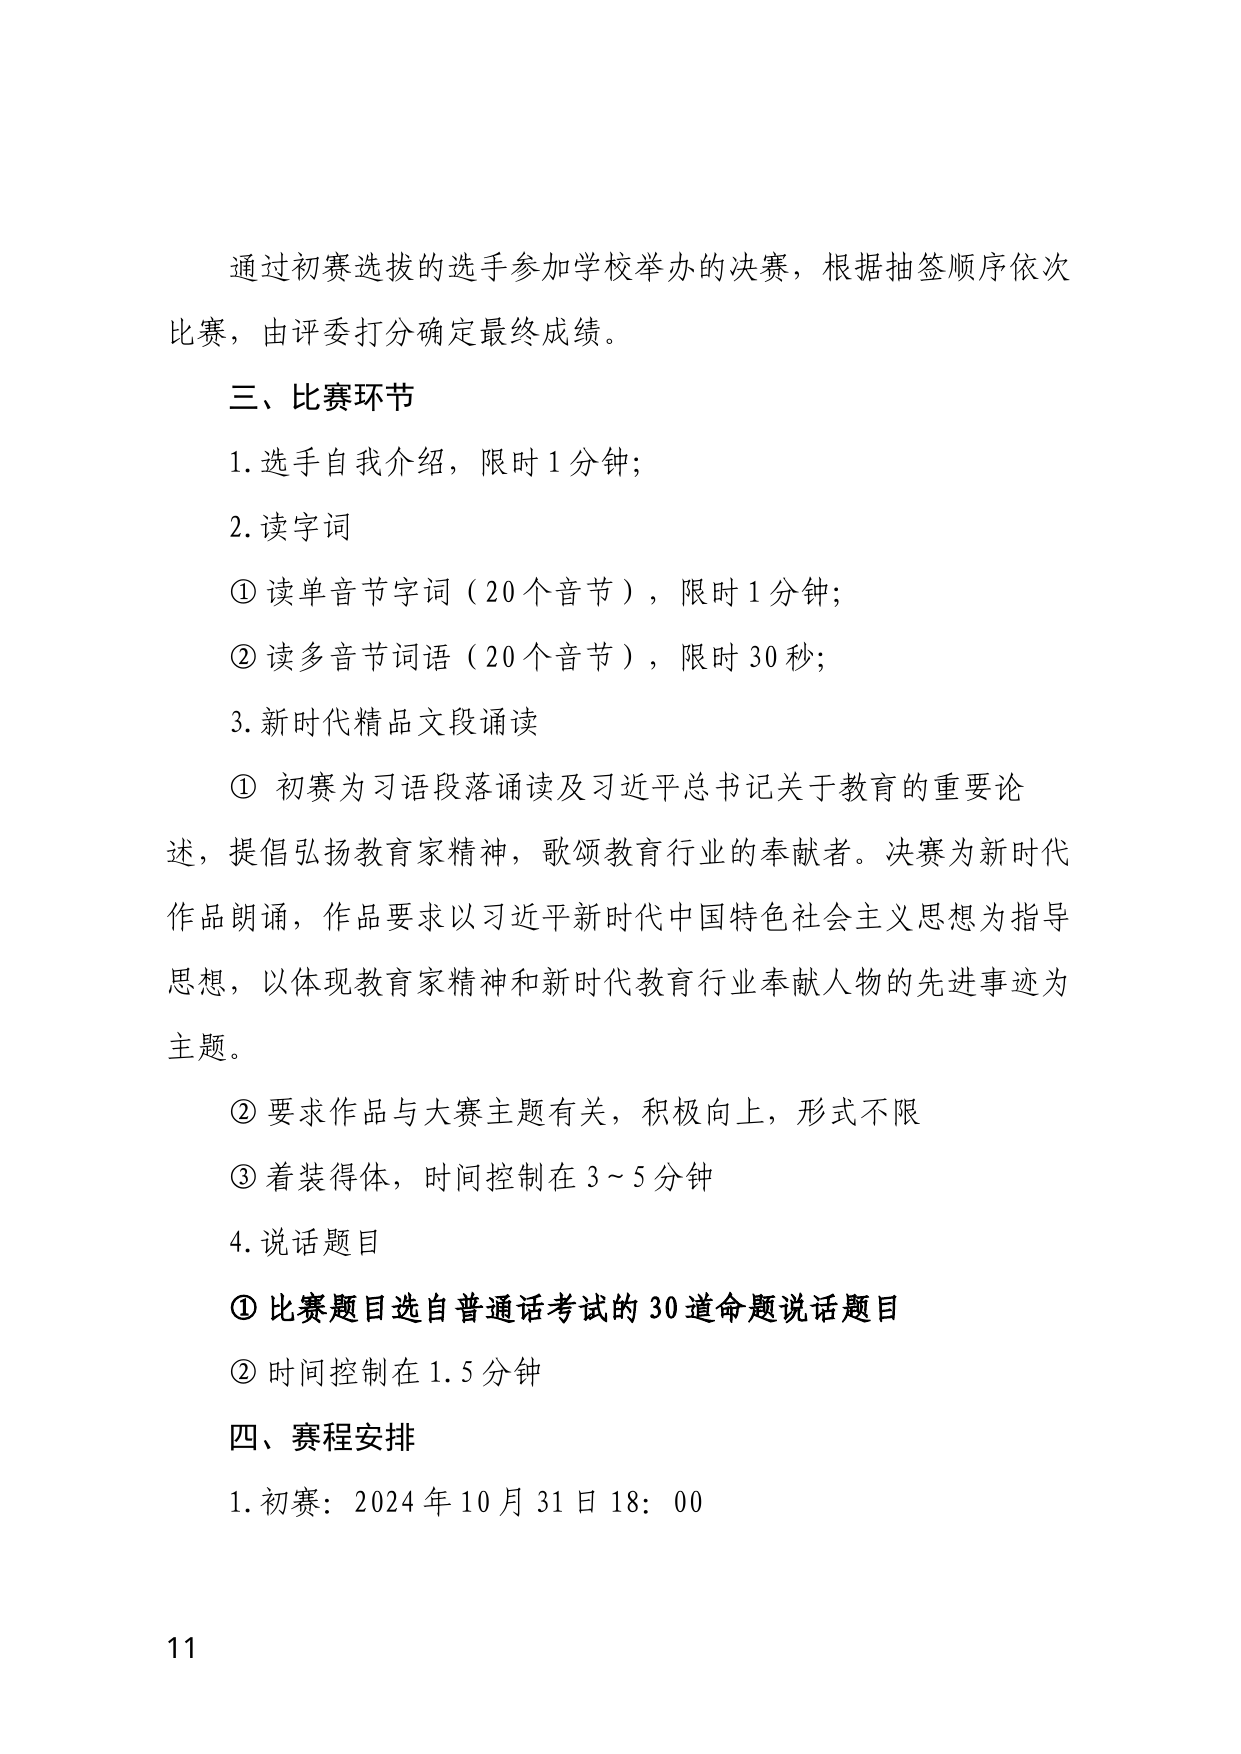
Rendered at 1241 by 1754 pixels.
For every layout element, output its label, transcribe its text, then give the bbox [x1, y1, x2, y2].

text ①读单音节字词（20个音节），限时1分钟； [165, 558, 1087, 623]
text ①比赛题目选自普通话考试的30道命题说话题目 [165, 1273, 1087, 1338]
text 1.选手自我介绍，限时1分钟； [165, 428, 1087, 493]
text ③着装得体，时间控制在3～5分钟 [165, 1143, 1087, 1208]
list ②要求作品与大赛主题有关，积极向上，形式不限 [165, 1078, 1087, 1143]
text 2.读字词 [165, 493, 1087, 558]
list ① 初赛为习语段落诵读及习近平总书记关于教育的重要论述，提倡弘扬教育家精神，歌颂教育行业的奉献者。决赛为新时代作品朗诵，作品要求以习近平新时代中国特色社会主义思想为指导思想，以体现教育家精神和新时代教育行业奉献人物的先进事迹为主题。 [165, 753, 1087, 1078]
text 4.说话题目 [165, 1208, 1087, 1273]
text ②时间控制在1.5分钟 [165, 1338, 1087, 1403]
text ②读多音节词语（20个音节），限时30秒； [165, 623, 1087, 688]
text 四、赛程安排 [165, 1403, 1087, 1468]
text 通过初赛选拔的选手参加学校举办的决赛，根据抽签顺序依次比赛，由评委打分确定最终成绩。 [165, 233, 1089, 363]
text 三、比赛环节 [165, 363, 1087, 428]
text 1.初赛：2024年10月31日18：00 [165, 1468, 1087, 1533]
text 3.新时代精品文段诵读 [165, 688, 1087, 753]
